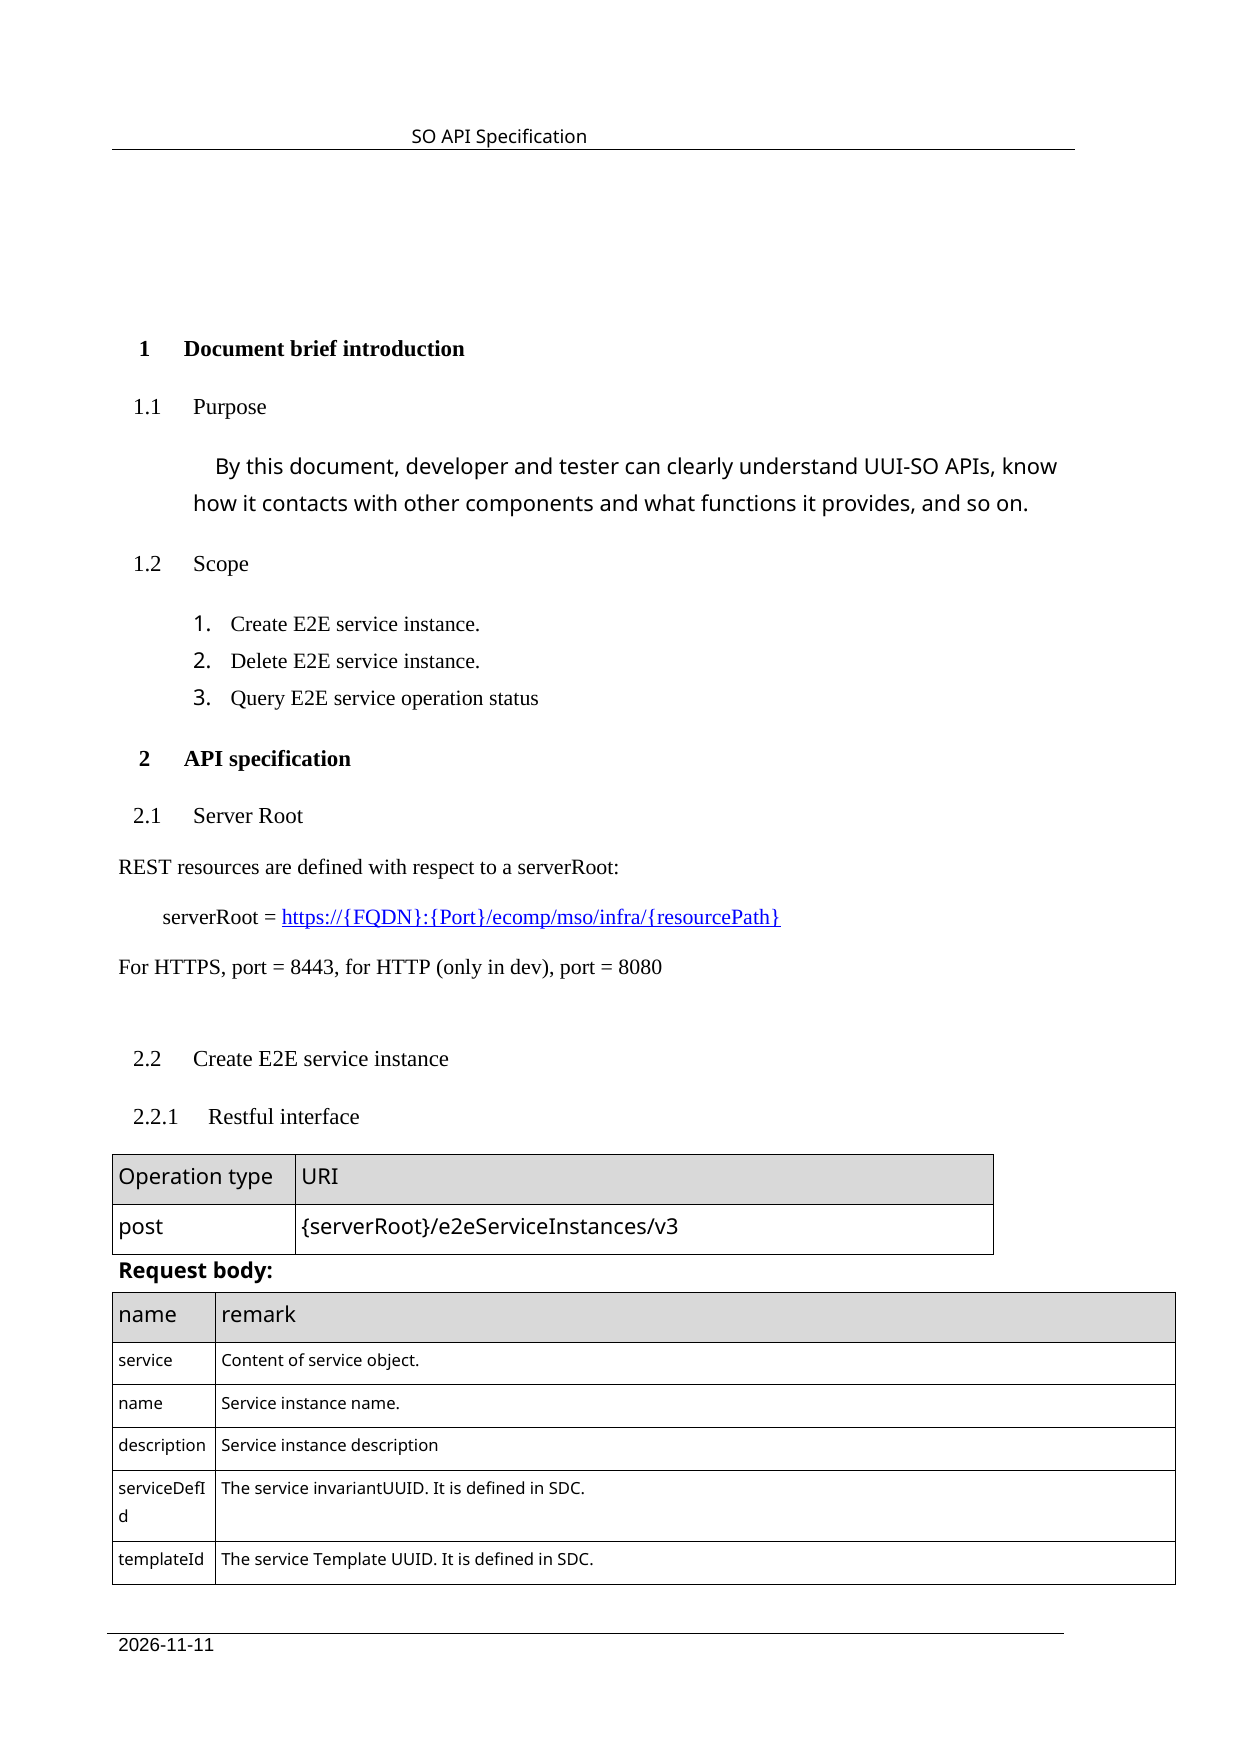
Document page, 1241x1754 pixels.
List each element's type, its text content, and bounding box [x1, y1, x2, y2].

text serverRoot = https://{FQDN}:{Port}/ecomp/mso/infra/{resourcePath} [118, 904, 1090, 929]
table_header name [113, 1293, 215, 1342]
table_cell {serverRoot}/e2eServiceInstances/v3 [296, 1205, 993, 1254]
text By this document, developer and tester can clearly understand UUI-SO APIs, know how it contacts with other components and what functions it provides, and so on. [193, 451, 1090, 518]
subtitle Create E2E service instance [133, 1045, 1090, 1071]
table_cell Service instance description [216, 1428, 1175, 1470]
table_cell service [113, 1343, 215, 1384]
table_cell description [113, 1428, 215, 1470]
table_header URI [296, 1155, 993, 1204]
table_cell The service Template UUID. It is defined in SDC. [216, 1542, 1175, 1583]
table_cell templateId [113, 1542, 215, 1583]
table_cell post [113, 1205, 295, 1254]
table_cell The service invariantUUID. It is defined in SDC. [216, 1471, 1175, 1541]
subtitle Purpose [133, 393, 1090, 419]
list Query E2E service operation status [193, 682, 1090, 712]
table_header remark [216, 1293, 1175, 1342]
table_cell Content of service object. [216, 1343, 1175, 1384]
text Request body: [118, 1255, 1090, 1284]
table_header Operation type [113, 1155, 295, 1204]
text For HTTPS, port = 8443, for HTTP (only in dev), port = 8080 [118, 954, 1090, 979]
text REST resources are defined with respect to a serverRoot: [118, 854, 1090, 879]
table_cell serviceDefId [113, 1471, 215, 1541]
list Create E2E service instance. [193, 608, 1090, 638]
subtitle Restful interface [133, 1103, 1090, 1129]
table_cell Service instance name. [216, 1385, 1175, 1427]
subtitle Document brief introduction [139, 335, 1090, 361]
subtitle Server Root [133, 802, 1090, 829]
subtitle API specification [139, 744, 1090, 771]
subtitle Scope [133, 550, 1090, 576]
list Delete E2E service instance. [193, 645, 1090, 675]
table_cell name [113, 1385, 215, 1427]
